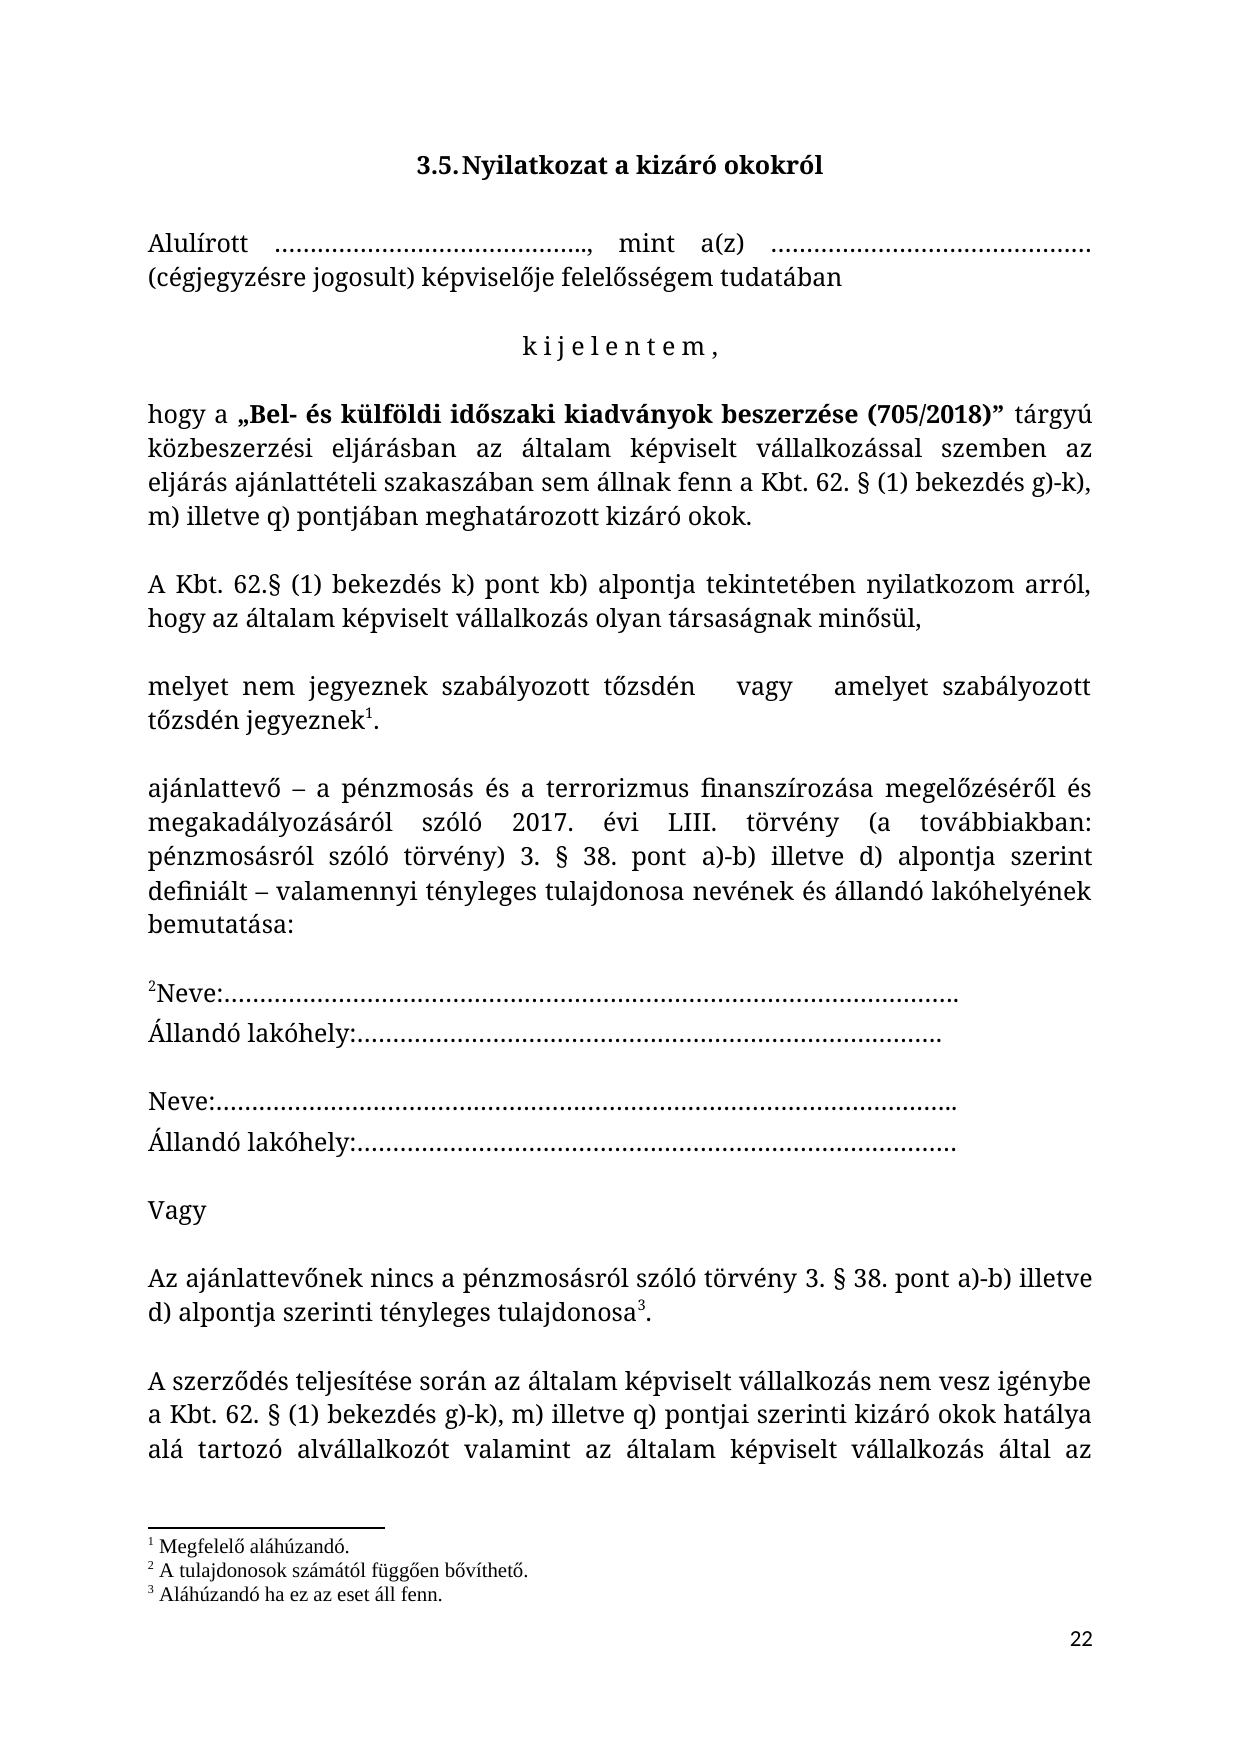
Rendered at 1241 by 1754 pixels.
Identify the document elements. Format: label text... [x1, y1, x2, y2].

text Az ajánlattevőnek nincs a pénzmosásról szóló törvény 3. § 38. pont a)-b) illetve d) alpontja szerinti tényleges tulajdonosa. [148, 1261, 1093, 1329]
text Alulírott …………………………………….., mint a(z) ……………………………………… (cégjegyzésre jogosult) képviselője felelősségem tudatában [148, 226, 1093, 294]
text melyet nem jegyeznek szabályozott tőzsdén vagy amelyet szabályozott tőzsdén jegyeznek. [148, 669, 1093, 737]
table_header Neve:…………………………………………………………………………………………. [141, 975, 1080, 1016]
subtitle Nyilatkozat a kizáró okokról [148, 148, 1093, 182]
text A Kbt. 62.§ (1) bekezdés k) pont kb) alpontja tekintetében nyilatkozom arról, hogy az általam képviselt vállalkozás olyan társaságnak minősül, [148, 567, 1093, 635]
text Vagy [148, 1193, 1093, 1227]
text kijelentem, [148, 328, 1093, 362]
table_cell Állandó lakóhely:………………………………………………………………………… [141, 1125, 1080, 1193]
table_cell Neve:………………………………………………………………………………………….. [141, 1084, 1080, 1125]
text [148, 1363, 1093, 1465]
text hogy a „Bel- és külföldi időszaki kiadványok beszerzése (705/2018)” tárgyú közbeszerzési eljárásban az általam képviselt vállalkozással szemben az eljárás ajánlattételi szakaszában sem állnak fenn a Kbt. 62. § (1) bekezdés g)-k), m) illetve q) pontjában meghatározott kizáró okok. [148, 396, 1093, 532]
table_cell Állandó lakóhely:………………………………………………………………………. [141, 1016, 1080, 1084]
text ajánlattevő – a pénzmosás és a terrorizmus finanszírozása megelőzéséről és megakadályozásáról szóló 2017. évi LIII. törvény (a továbbiakban: pénzmosásról szóló törvény) 3. § 38. pont a)-b) illetve d) alpontja szerint definiált – valamennyi tényleges tulajdonosa nevének és állandó lakóhelyének bemutatása: [148, 771, 1093, 941]
